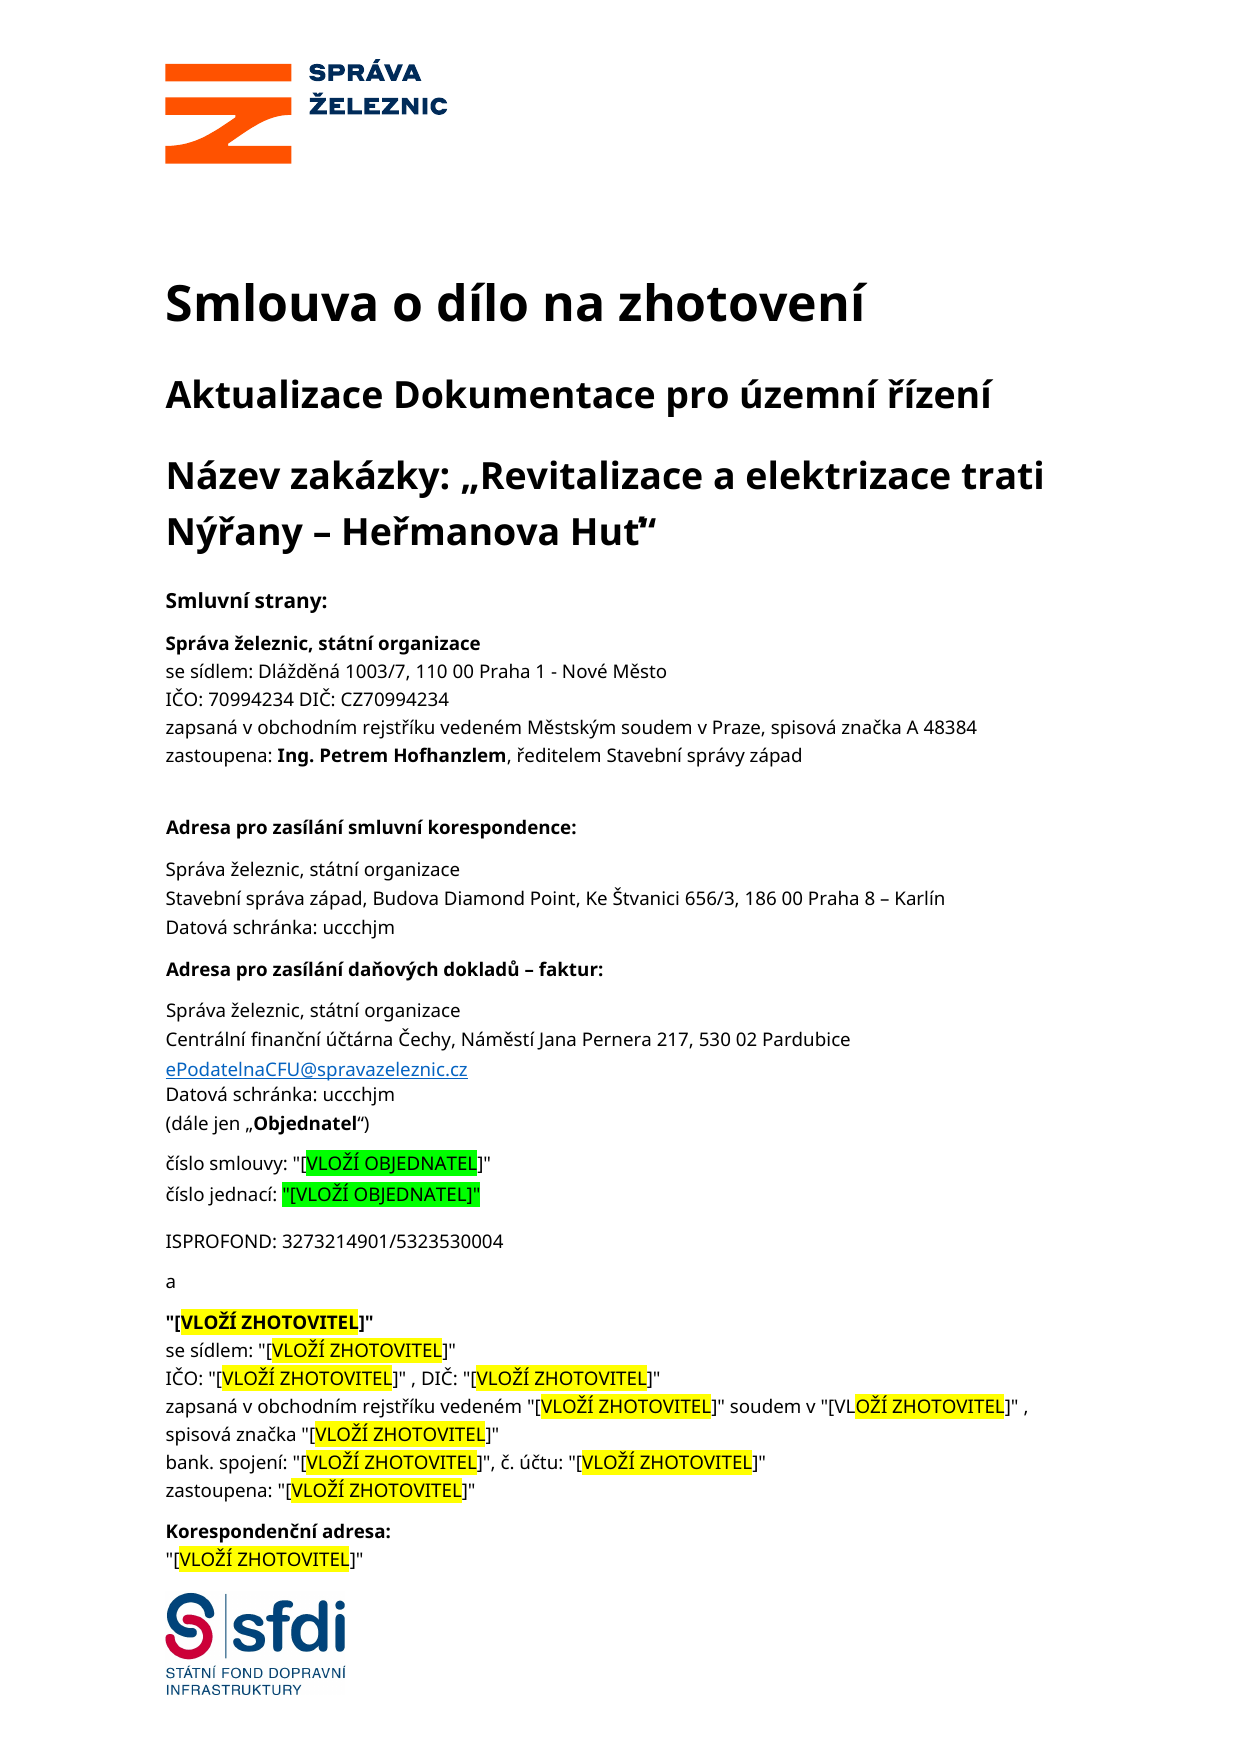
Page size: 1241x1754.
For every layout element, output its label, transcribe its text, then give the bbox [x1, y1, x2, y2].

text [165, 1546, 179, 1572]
text IČO: 70994234 DIČ: CZ70994234 [165, 686, 1075, 712]
text zastoupena: "[VLOŽÍ ZHOTOVITEL]" [165, 1477, 1075, 1503]
text číslo smlouvy: "[VLOŽÍ OBJEDNATEL]" [477, 1150, 1075, 1176]
text Správa železnic, státní organizace [165, 630, 1075, 656]
text zapsaná v obchodním rejstříku vedeném "[VLOŽÍ ZHOTOVITEL]" soudem v "[VLOŽÍ ZHOTOVITEL]" , spisová značka "[VLOŽÍ ZHOTOVITEL]" [165, 1393, 1075, 1447]
text Správa železnic, státní organizace [165, 853, 1075, 882]
picture [165, 1591, 346, 1695]
text "[VLOŽÍ ZHOTOVITEL]" [349, 1546, 1075, 1572]
text ePodatelnaCFU@spravazeleznic.cz [165, 1053, 1075, 1082]
text Adresa pro zasílání smluvní korespondence: [166, 811, 1075, 840]
text číslo jednací: "[VLOŽÍ OBJEDNATEL]" [165, 1178, 1075, 1207]
text se sídlem: "[VLOŽÍ ZHOTOVITEL]" [165, 1337, 1075, 1363]
text bank. spojení: "[VLOŽÍ ZHOTOVITEL]", č. účtu: "[VLOŽÍ ZHOTOVITEL]" [165, 1449, 1075, 1475]
text (dále jen „Objednatel“) [165, 1110, 1075, 1135]
text ISPROFOND: 3273214901/5323530004 [165, 1228, 1075, 1254]
text Stavební správa západ, Budova Diamond Point, Ke Štvanici 656/3, 186 00 Praha 8 – Karlín [165, 882, 1075, 911]
text Adresa pro zasílání daňových dokladů – faktur: [166, 953, 1075, 982]
text Datová schránka: uccchjm [165, 1082, 1075, 1107]
text Smlouva o dílo na zhotovení [165, 268, 1075, 336]
text číslo smlouvy: "[VLOŽÍ OBJEDNATEL]" [165, 1150, 306, 1176]
text Smluvní strany: [165, 587, 1075, 615]
text zapsaná v obchodním rejstříku vedeném Městským soudem v Praze, spisová značka A 48384 [165, 714, 1075, 740]
text Datová schránka: uccchjm [165, 911, 1075, 940]
text "[VLOŽÍ ZHOTOVITEL]" [358, 1309, 1075, 1335]
text Korespondenční adresa: [165, 1518, 1075, 1543]
text se sídlem: Dlážděná 1003/7, 110 00 Praha 1 - Nové Město [165, 658, 1075, 684]
text zastoupena: Ing. Petrem Hofhanzlem, ředitelem Stavební správy západ [165, 742, 1075, 768]
text Centrální finanční účtárna Čechy, Náměstí Jana Pernera 217, 530 02 Pardubice [165, 1023, 1075, 1053]
text Název zakázky: [165, 449, 1075, 556]
text Aktualizace Dokumentace pro územní řízení [165, 368, 1075, 419]
text IČO: "[VLOŽÍ ZHOTOVITEL]" , DIČ: "[VLOŽÍ ZHOTOVITEL]" [647, 1365, 1075, 1391]
text Správa železnic, státní organizace [166, 994, 1075, 1023]
text a [165, 1269, 1075, 1294]
